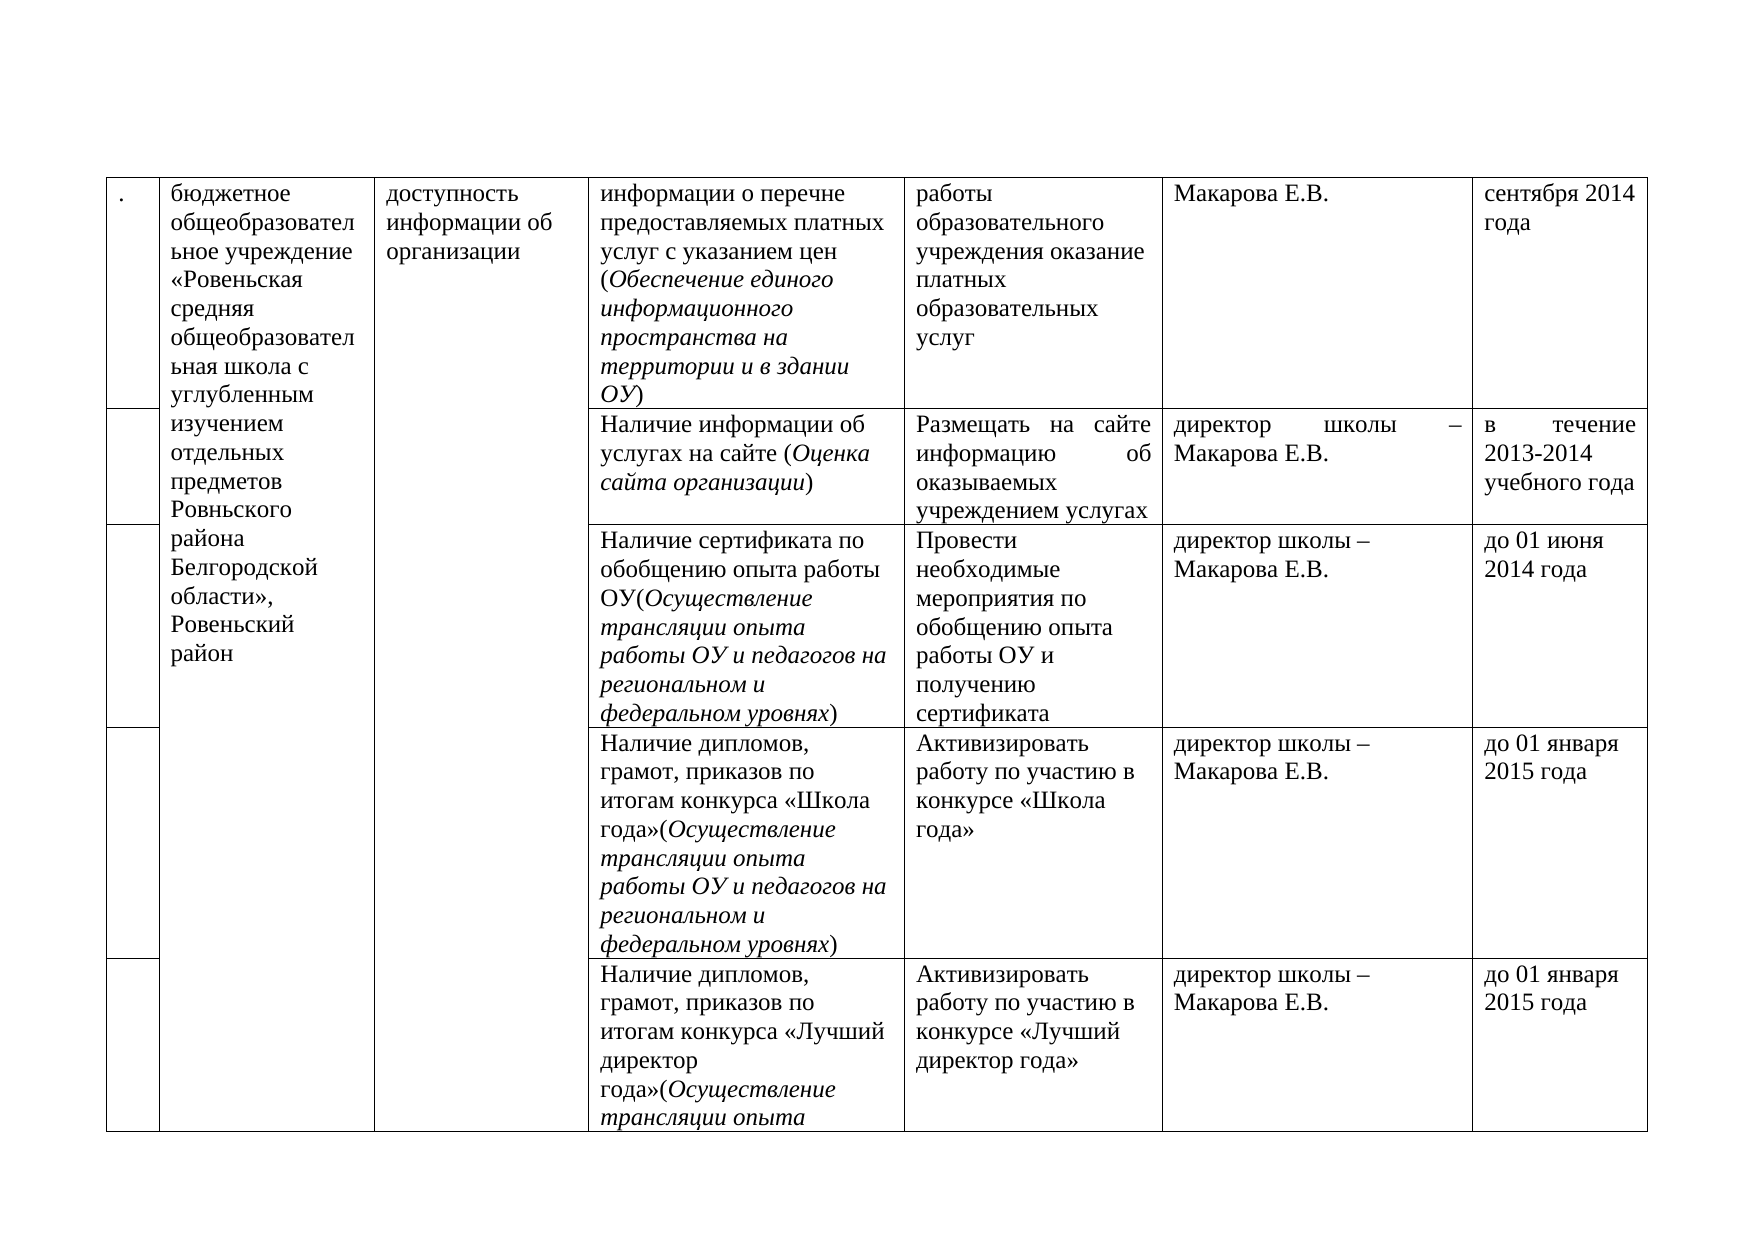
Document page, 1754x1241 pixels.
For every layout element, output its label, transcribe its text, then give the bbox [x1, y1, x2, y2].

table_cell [905, 959, 1162, 1131]
table_cell 20. [107, 178, 159, 408]
table_cell директор школы – Макарова Е.В. [1163, 728, 1472, 958]
table_cell директор школы – Макарова Е.В. [1163, 525, 1472, 727]
table_cell Наличие дипломов, грамот, приказов по итогам конкурса «Школа года»(Осуществление трансляции опыта работы ОУ и педагогов на региональном и федеральном уровнях) [589, 728, 904, 958]
table_cell [107, 525, 159, 727]
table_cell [160, 178, 374, 1131]
table_cell до 01 января 2015 года [1473, 728, 1647, 958]
table_cell [107, 728, 159, 958]
table_cell Провести необходимые мероприятия по обобщению опыта работы ОУ и получению сертификата [905, 525, 1162, 727]
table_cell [1163, 959, 1472, 1131]
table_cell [589, 178, 904, 408]
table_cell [1163, 178, 1472, 408]
table_cell Активизировать работу по участию в конкурсе «Школа года» [905, 728, 1162, 958]
table_cell Наличие информации об услугах на сайте (Оценка сайта организации) [589, 409, 904, 524]
table_cell [107, 959, 159, 1131]
table_cell Размещать на сайте информацию об оказываемых учреждением услугах [905, 409, 1162, 524]
table_cell Наличие сертификата по обобщению опыта работы ОУ(Осуществление трансляции опыта работы ОУ и педагогов на региональном и федеральном уровнях) [589, 525, 904, 727]
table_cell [1473, 178, 1647, 408]
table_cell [589, 959, 904, 1131]
table_cell директор школы – Макарова Е.В. [1163, 409, 1472, 524]
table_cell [375, 178, 588, 1131]
table_cell [107, 409, 159, 524]
table_cell в течение 2013-2014 учебного года [1473, 409, 1647, 524]
table_cell до 01 июня 2014 года [1473, 525, 1647, 727]
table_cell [905, 178, 1162, 408]
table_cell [1473, 959, 1647, 1131]
